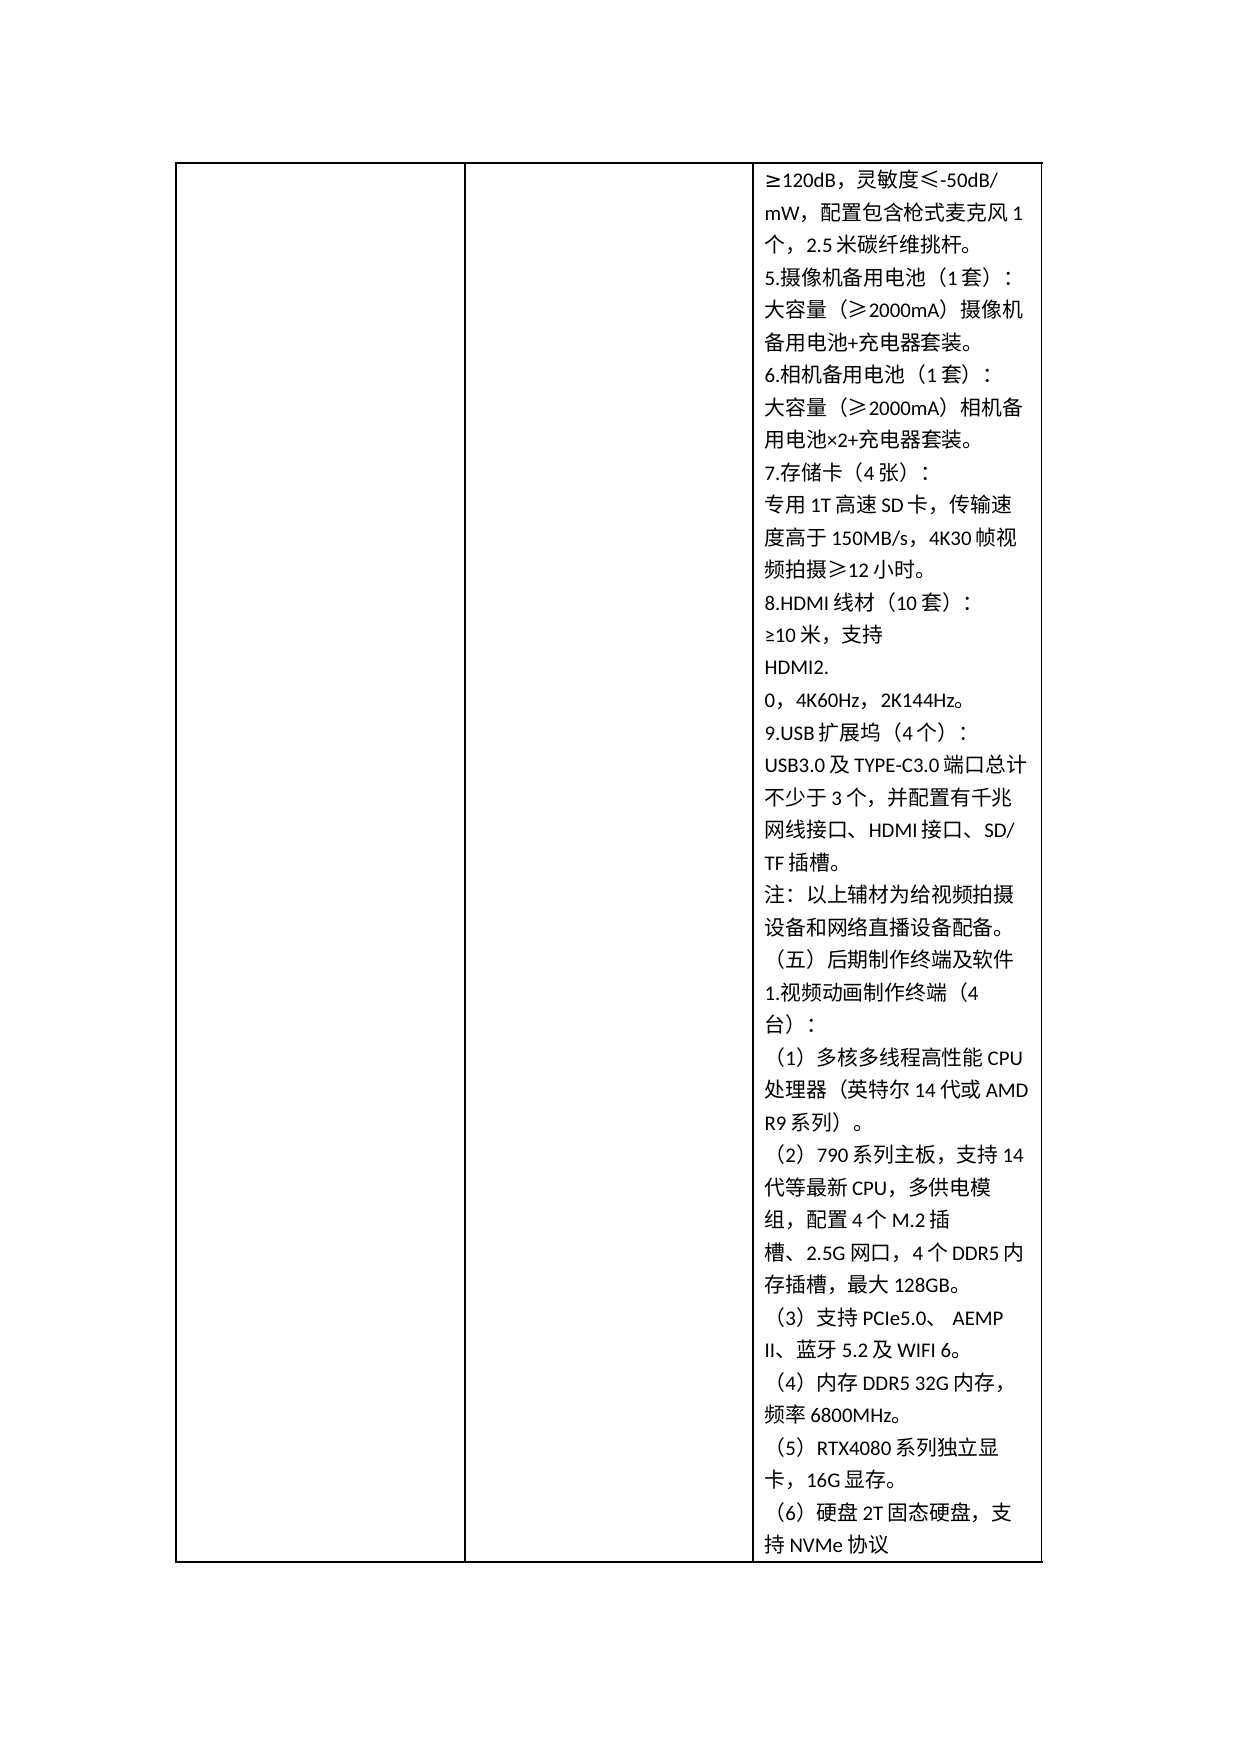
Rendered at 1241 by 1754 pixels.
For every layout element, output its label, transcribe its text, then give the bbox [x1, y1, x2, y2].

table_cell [754, 164, 1041, 1561]
table_cell 1 [466, 164, 752, 1561]
table_cell [177, 164, 464, 1561]
